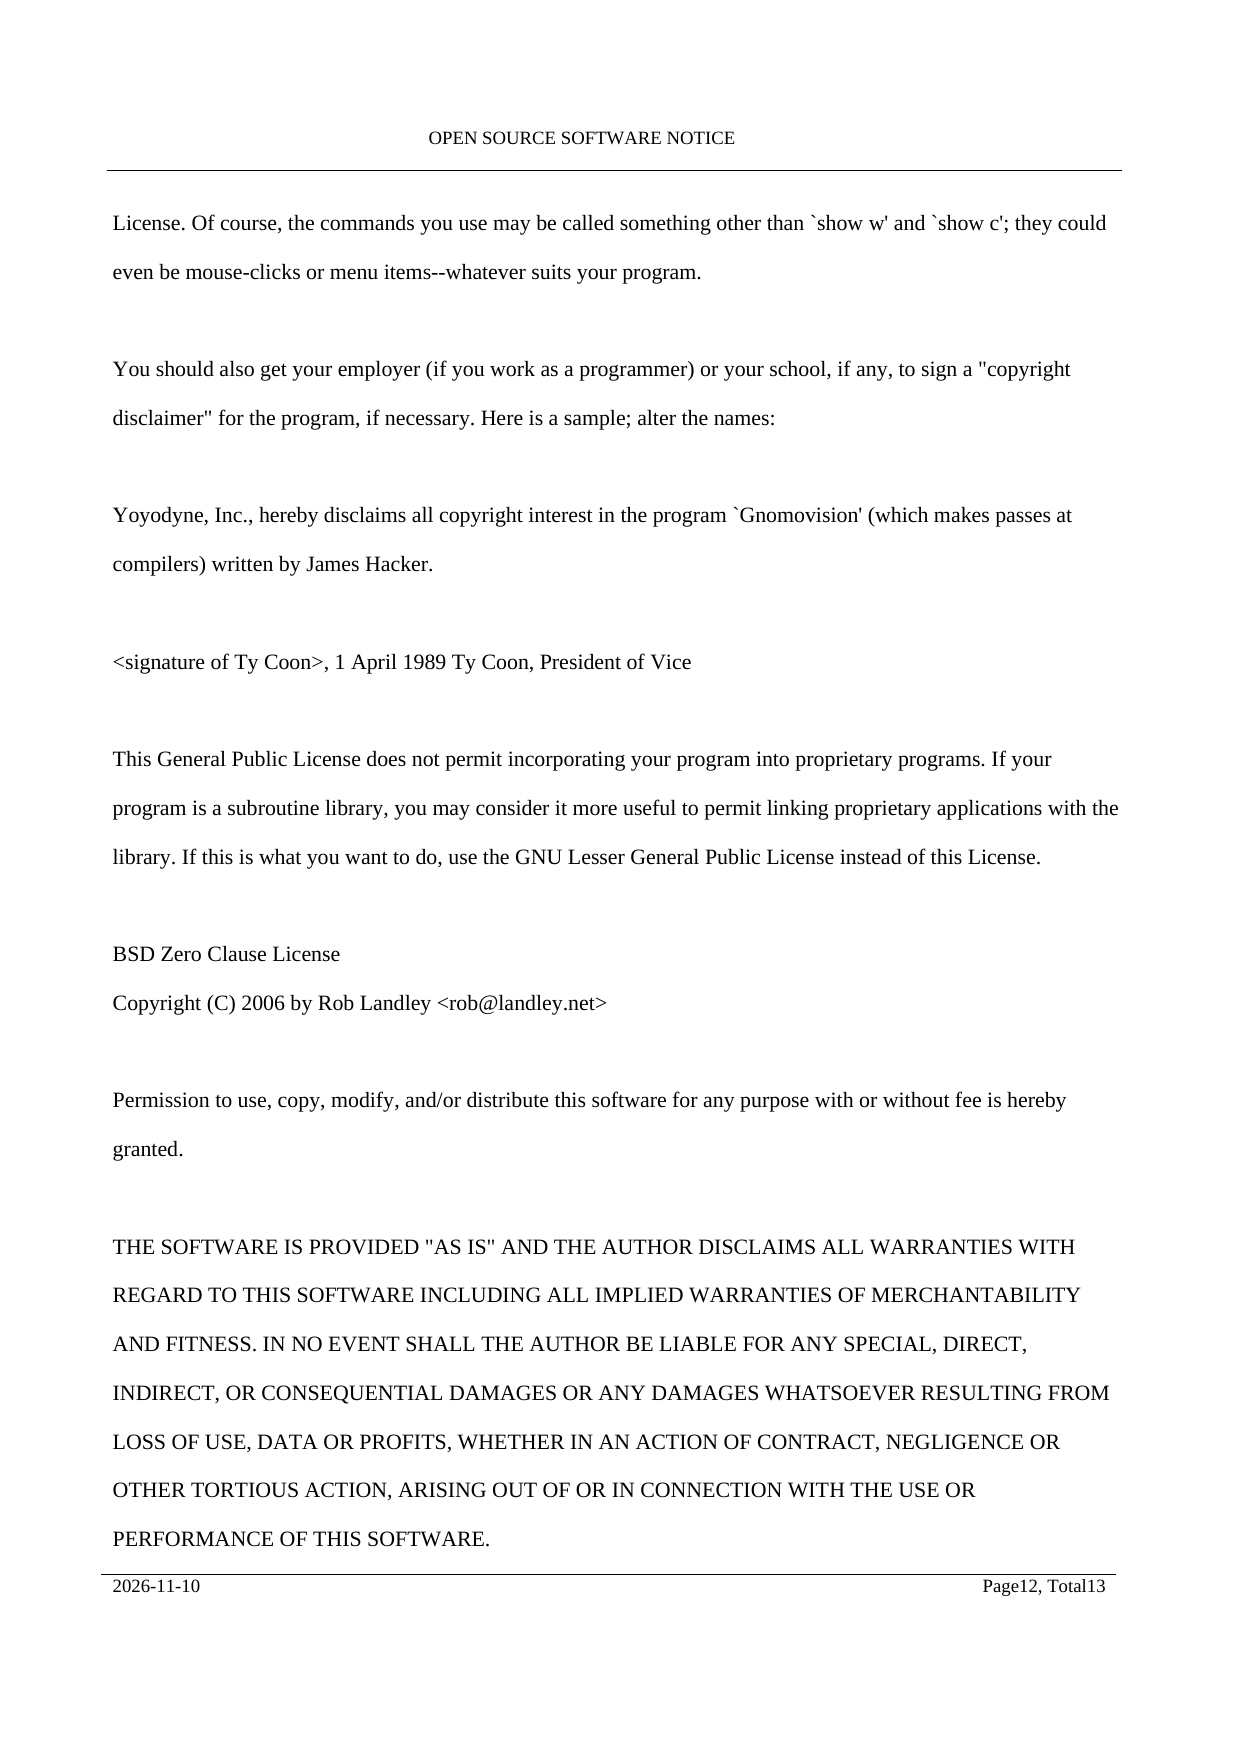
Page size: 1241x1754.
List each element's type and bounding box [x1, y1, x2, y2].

text [112, 206, 1128, 1555]
